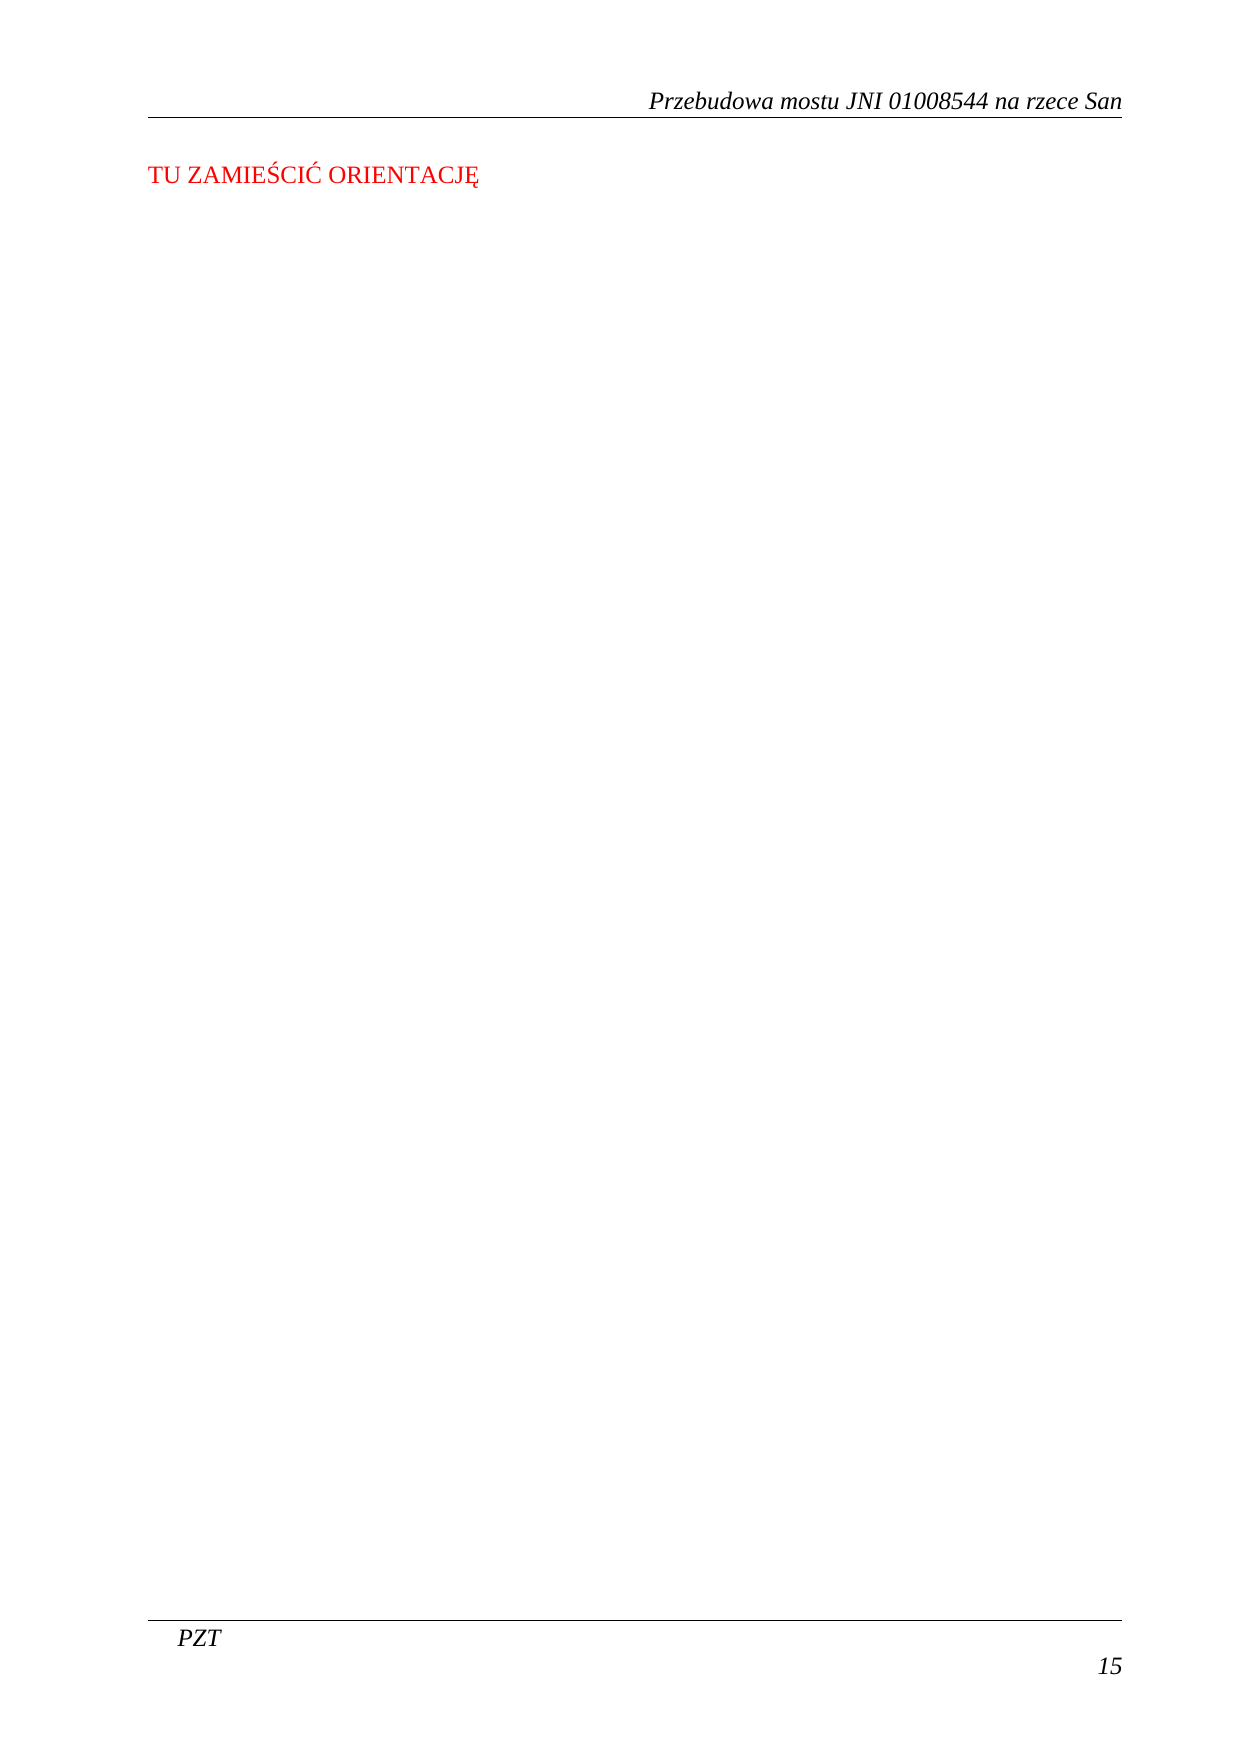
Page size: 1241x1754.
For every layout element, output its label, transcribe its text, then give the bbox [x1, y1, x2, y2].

text TU ZAMIEŚCIĆ ORIENTACJĘ [148, 160, 1122, 189]
